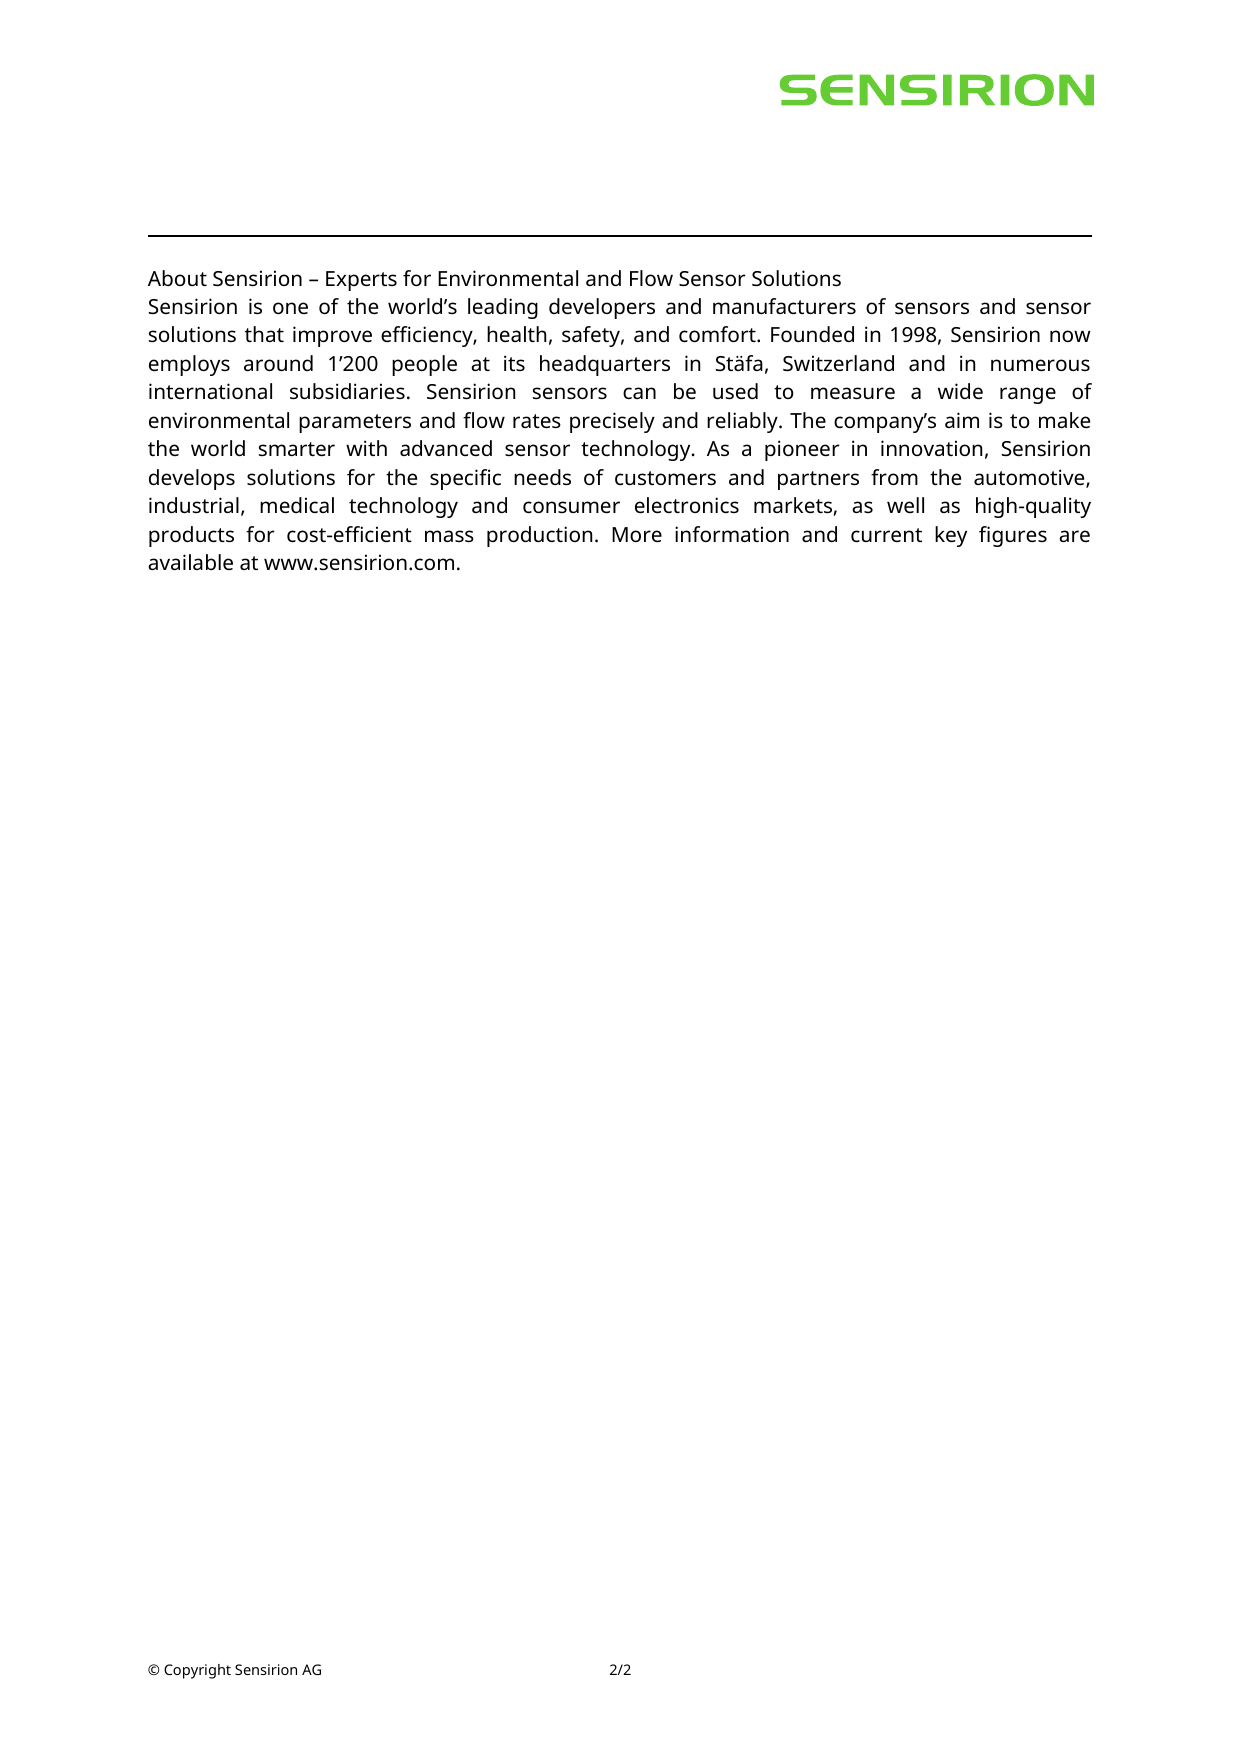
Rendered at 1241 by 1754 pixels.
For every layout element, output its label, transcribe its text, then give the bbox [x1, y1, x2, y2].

subtitle About Sensirion – Experts for Environmental and Flow Sensor Solutions [148, 265, 1092, 292]
text Sensirion is one of the world’s leading developers and manufacturers of sensors and sensor solutions that improve efficiency, health, safety, and comfort. Founded in 1998, Sensirion now employs around 1’200 people at its headquarters in Stäfa, Switzerland and in numerous international subsidiaries. Sensirion sensors can be used to measure a wide range of environmental parameters and flow rates precisely and reliably. The company’s aim is to make the world smarter with advanced sensor technology. As a pioneer in innovation, Sensirion develops solutions for the specific needs of customers and partners from the automotive, industrial, medical technology and consumer electronics markets, as well as high-quality products for cost-efficient mass production. More information and current key figures are available at www.sensirion.com. [148, 292, 1092, 577]
